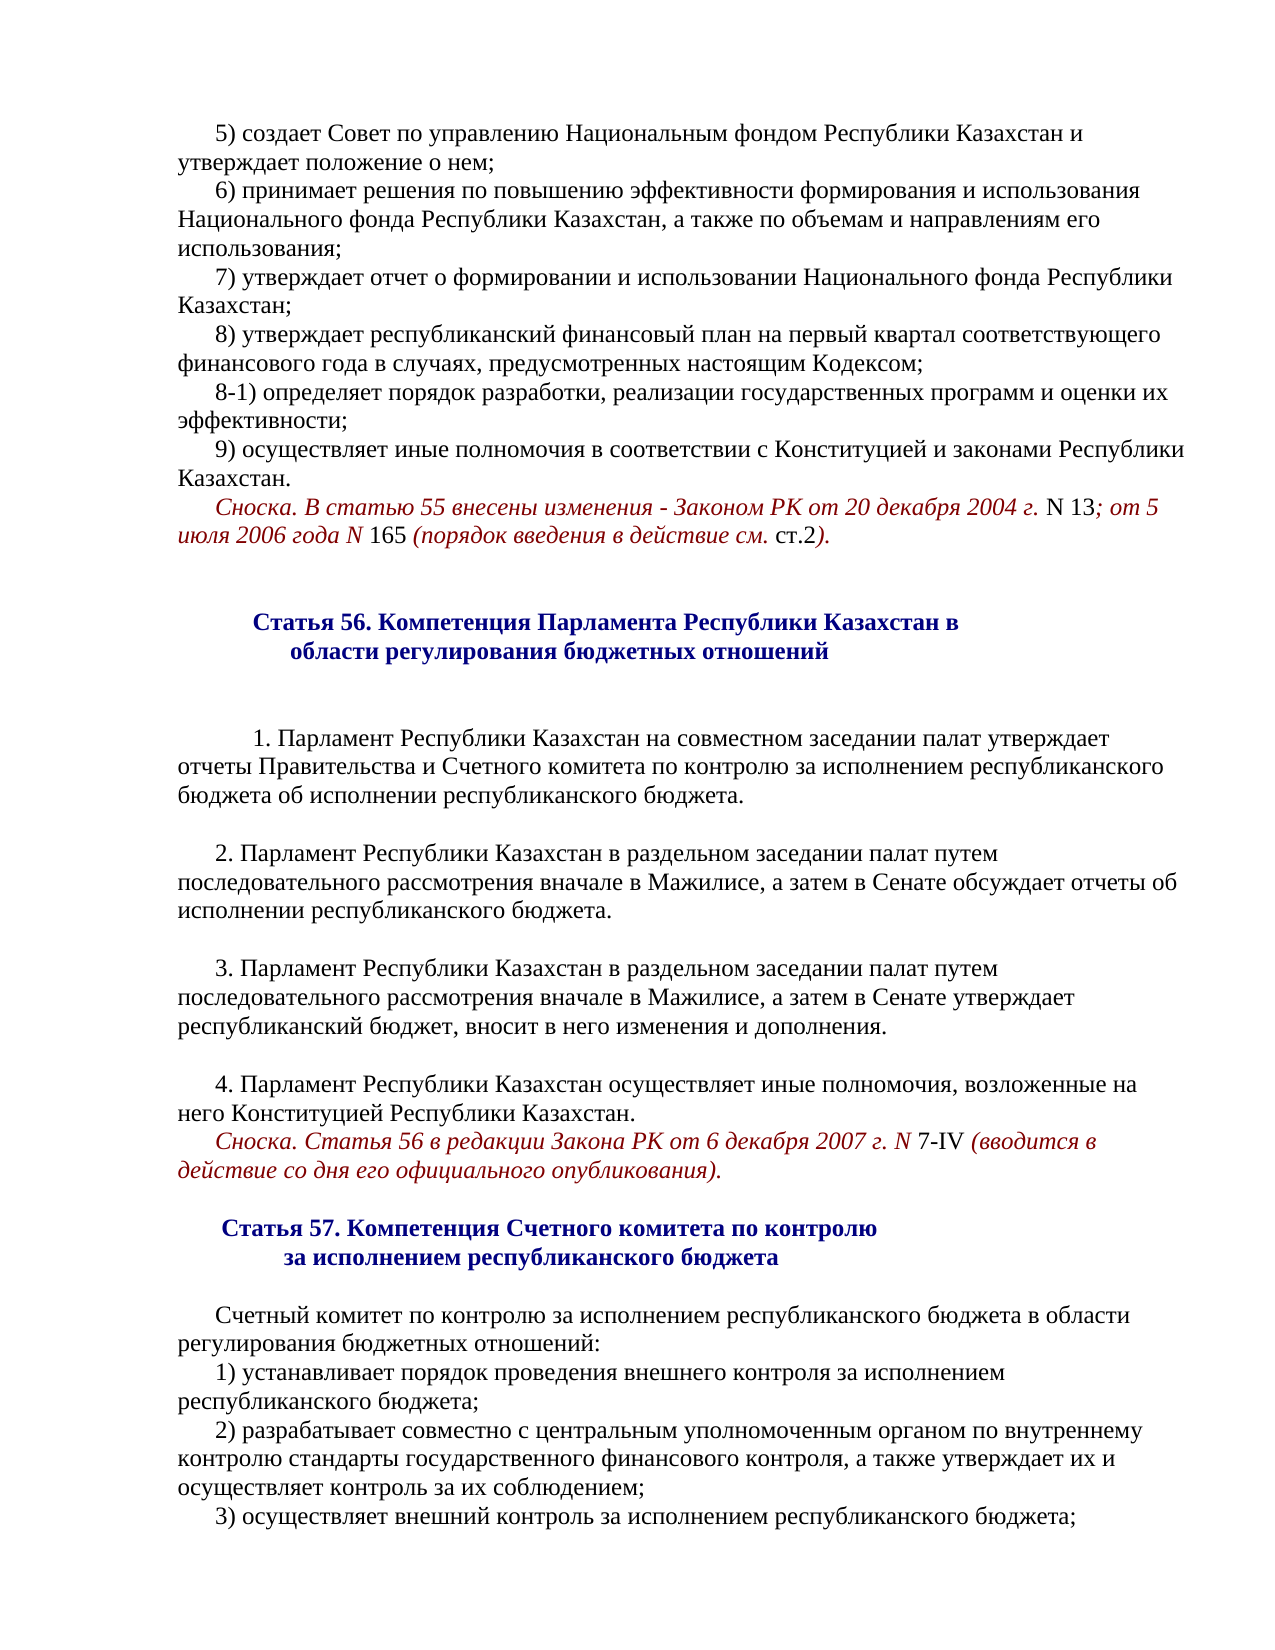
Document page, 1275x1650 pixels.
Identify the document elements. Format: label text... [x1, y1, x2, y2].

text Статья 56. Компетенция Парламента Республики Казахстан в области регулирования бюджетных отношений [177, 607, 1186, 693]
text 2. Парламент Республики Казахстан в раздельном заседании палат путем последовательного рассмотрения вначале в Мажилисе, а затем в Сенате обсуждает отчеты об исполнении республиканского бюджета. [177, 838, 1186, 924]
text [177, 118, 1186, 578]
text 1. Парламент Республики Казахстан на совместном заседании палат утверждает отчеты Правительства и Счетного комитета по контролю за исполнением республиканского бюджета об исполнении республиканского бюджета. [177, 723, 1186, 809]
text Статья 57. Компетенция Счетного комитета по контролю за исполнением республиканского бюджета [177, 1213, 1186, 1271]
text 4. Парламент Республики Казахстан осуществляет иные полномочия, возложенные на него Конституцией Республики Казахстан. Сноска. Статья 56 в редакции Закона РК от 6 декабря 2007 г. N 7-IV (вводится в действие со дня его официального опубликования). [177, 1069, 1186, 1184]
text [177, 1300, 1186, 1530]
text 3. Парламент Республики Казахстан в раздельном заседании палат путем последовательного рассмотрения вначале в Мажилисе, а затем в Сенате утверждает республиканский бюджет, вносит в него изменения и дополнения. [177, 953, 1186, 1040]
